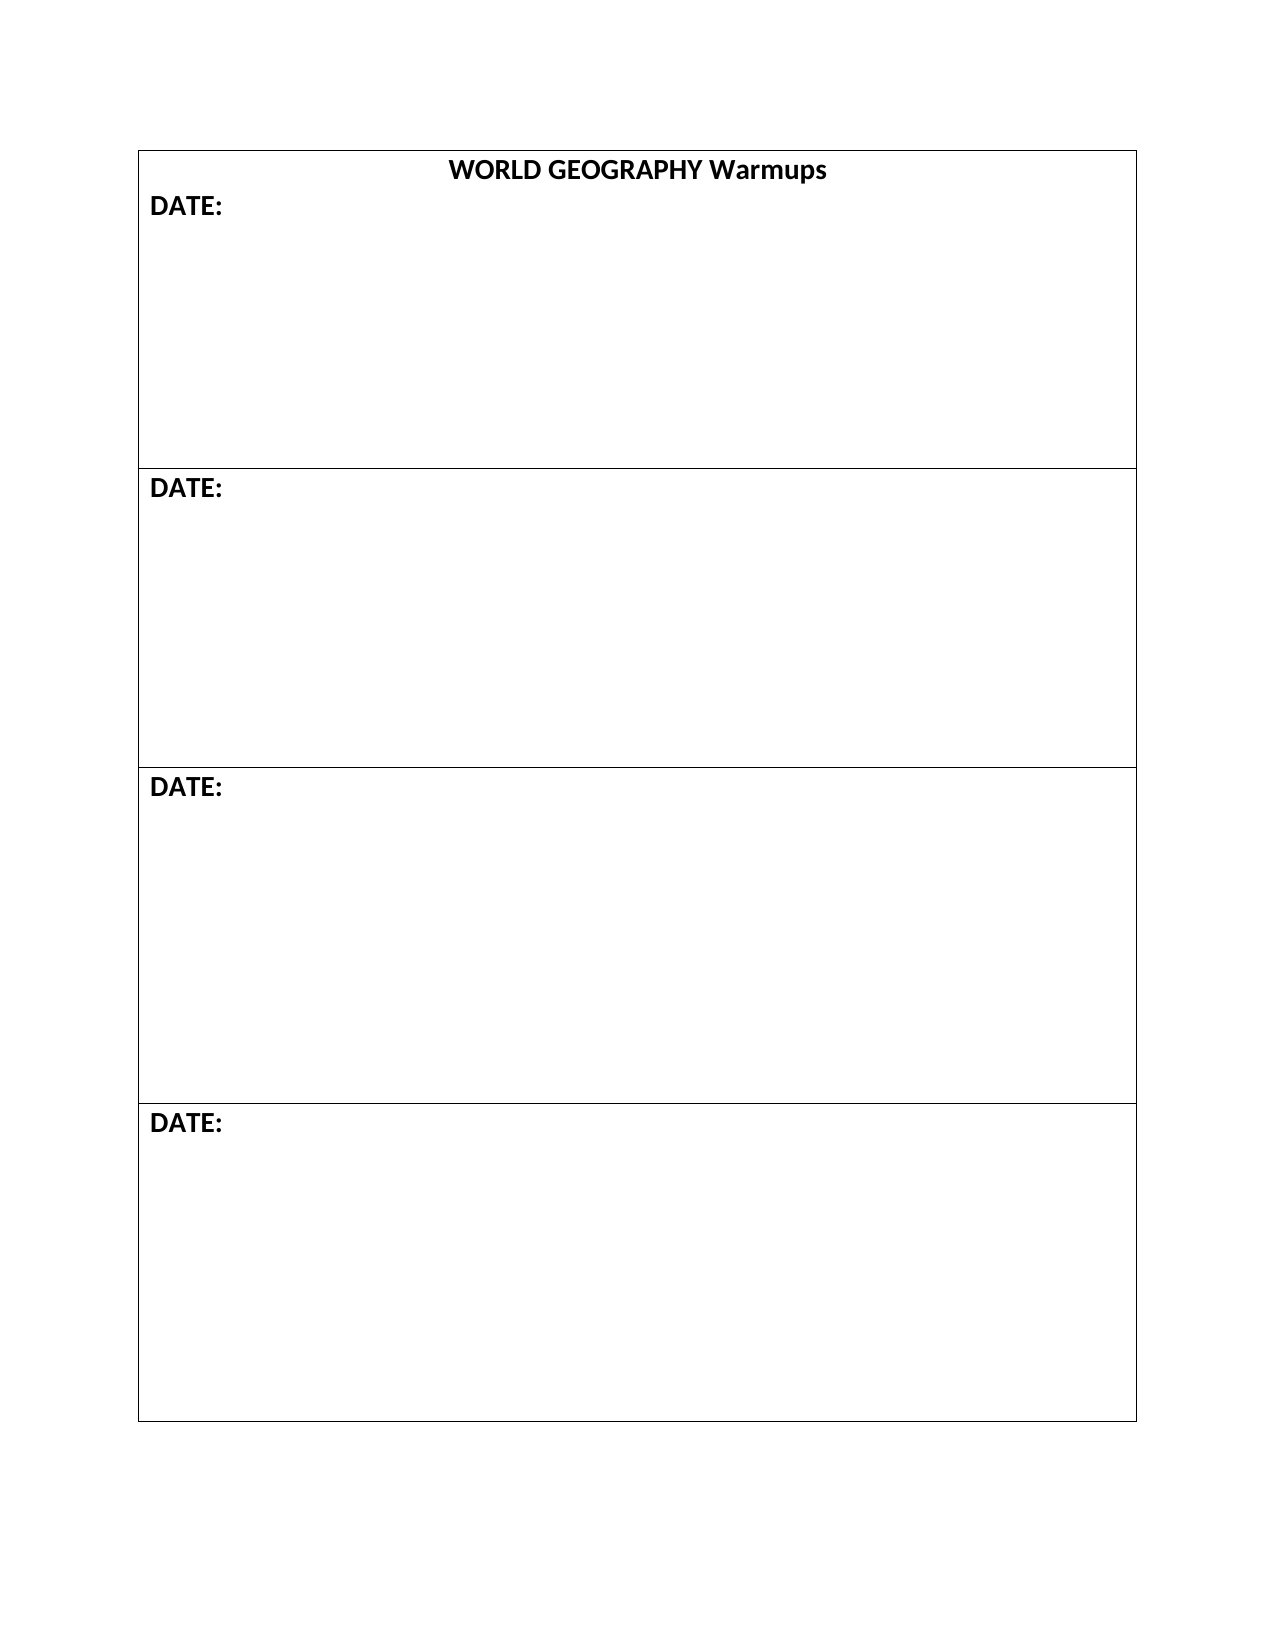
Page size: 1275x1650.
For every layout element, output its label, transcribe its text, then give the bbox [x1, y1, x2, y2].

table_cell DATE: [139, 768, 1136, 1103]
table_header WORLD GEOGRAPHY Warmups DATE: [139, 151, 1136, 468]
table_cell DATE: [139, 1104, 1136, 1421]
table_cell DATE: [139, 469, 1136, 767]
